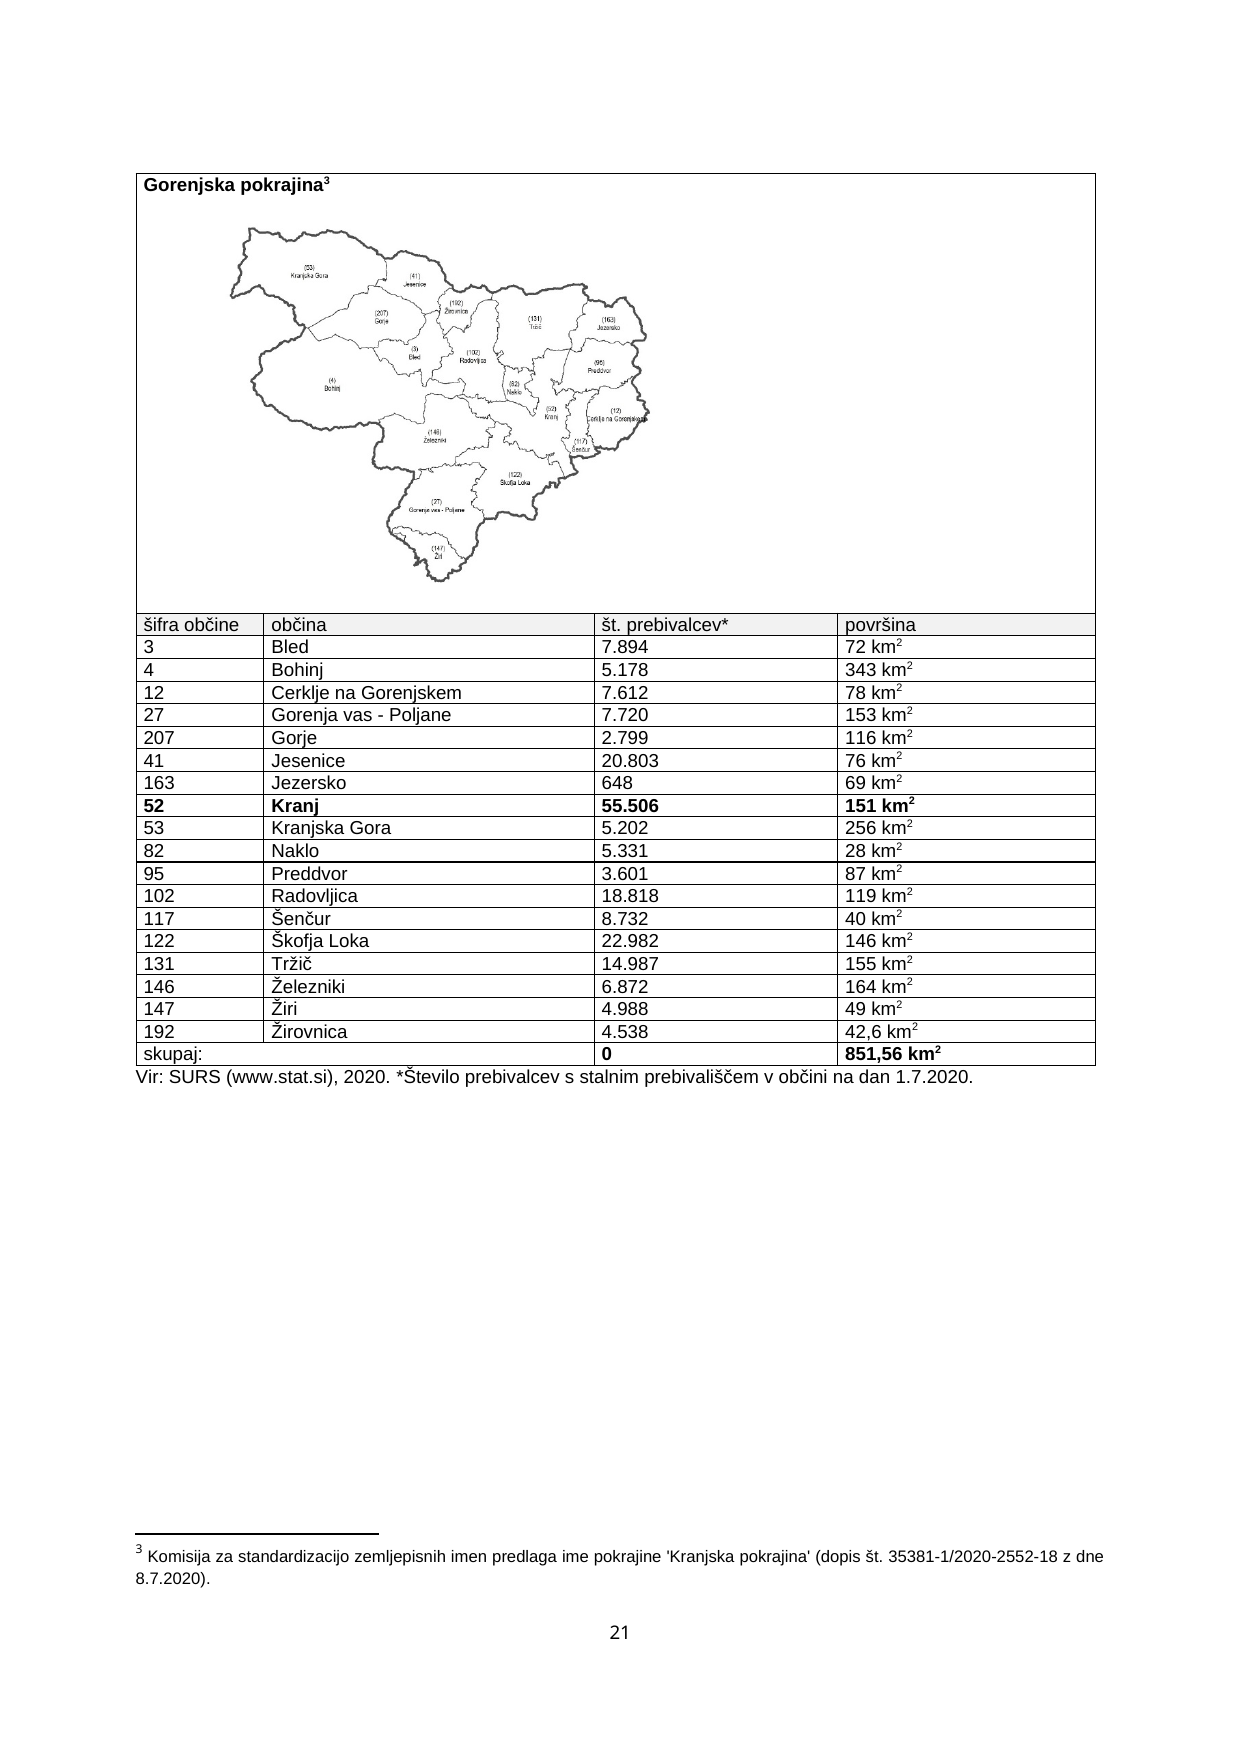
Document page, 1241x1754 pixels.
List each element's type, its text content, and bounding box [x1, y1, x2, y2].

table_cell Jezersko [264, 772, 594, 793]
table_cell Žirovnica [264, 1021, 594, 1042]
table_cell 82 [137, 840, 263, 861]
table_cell 146 km2 [838, 930, 1095, 952]
table_cell 164 km2 [838, 975, 1095, 997]
table_cell 146 [137, 975, 263, 997]
table_cell 163 [137, 772, 263, 793]
table_cell skupaj: [137, 1043, 594, 1065]
table_cell 76 km2 [838, 749, 1095, 771]
table_cell Gorenja vas - Poljane [264, 704, 594, 726]
table_cell 4.538 [595, 1021, 837, 1042]
table_cell Šenčur [264, 908, 594, 929]
table_cell šifra občine [137, 614, 263, 635]
table_cell Jesenice [264, 749, 594, 771]
table_cell 3 [137, 636, 263, 658]
table_cell Kranjska Gora [264, 817, 594, 839]
table_cell 119 km2 [838, 885, 1095, 907]
table_cell Železniki [264, 975, 594, 997]
table_cell 8.732 [595, 908, 837, 929]
table_cell 49 km2 [838, 998, 1095, 1019]
table_cell Škofja Loka [264, 930, 594, 952]
table_cell 12 [137, 682, 263, 703]
table_cell 72 km2 [838, 636, 1095, 658]
picture [143, 195, 736, 613]
table_cell 14.987 [595, 953, 837, 974]
table_cell občina [264, 614, 594, 635]
table_cell 69 km2 [838, 772, 1095, 793]
table_cell 102 [137, 885, 263, 907]
table_cell 42,6 km2 [838, 1021, 1095, 1042]
table_cell 155 km2 [838, 953, 1095, 974]
table_cell 78 km2 [838, 682, 1095, 703]
table_cell 41 [137, 749, 263, 771]
table_cell 343 km2 [838, 659, 1095, 681]
table_cell Tržič [264, 953, 594, 974]
table_cell 147 [137, 998, 263, 1019]
table_cell 117 [137, 908, 263, 929]
table_cell 116 km2 [838, 727, 1095, 748]
table_cell 87 km2 [838, 863, 1095, 884]
table_cell Gorje [264, 727, 594, 748]
table_cell 151 km2 [838, 795, 1095, 816]
table_cell Radovljica [264, 885, 594, 907]
table_cell 153 km2 [838, 704, 1095, 726]
table_cell 192 [137, 1021, 263, 1042]
table_cell 204.211 [595, 1043, 837, 1065]
table_cell 28 km2 [838, 840, 1095, 861]
table_cell 5.202 [595, 817, 837, 839]
table_cell 122 [137, 930, 263, 952]
table_cell 4 [137, 659, 263, 681]
table_cell 95 [137, 863, 263, 884]
table_cell 5.178 [595, 659, 837, 681]
table_cell 648 [595, 772, 837, 793]
table_cell 27 [137, 704, 263, 726]
table_header Gorenjska pokrajina [137, 174, 1095, 613]
table_cell 40 km2 [838, 908, 1095, 929]
table_cell 2.799 [595, 727, 837, 748]
table_cell 18.818 [595, 885, 837, 907]
table_cell št. prebivalcev* [595, 614, 837, 635]
table_cell Žiri [264, 998, 594, 1019]
table_cell Naklo [264, 840, 594, 861]
table_cell 55.506 [595, 795, 837, 816]
table_cell 3.601 [595, 863, 837, 884]
table_cell 207 [137, 727, 263, 748]
text Vir: SURS (www.stat.si), 2020. *Število prebivalcev s stalnim prebivališčem v občini na dan 1.7.2020. [135, 1066, 1105, 1087]
table_cell 52 [137, 795, 263, 816]
table_cell 6.872 [595, 975, 837, 997]
table_cell 53 [137, 817, 263, 839]
table_cell površina [838, 614, 1095, 635]
table_cell 2.144,6 km2 [838, 1043, 1095, 1065]
table_cell 5.331 [595, 840, 837, 861]
table_cell 4.988 [595, 998, 837, 1019]
table_cell 256 km2 [838, 817, 1095, 839]
table_cell Cerklje na Gorenjskem [264, 682, 594, 703]
table_cell Preddvor [264, 863, 594, 884]
table_cell 7.894 [595, 636, 837, 658]
table_cell 22.982 [595, 930, 837, 952]
table_cell 20.803 [595, 749, 837, 771]
table_cell 7.612 [595, 682, 837, 703]
table_cell Kranj [264, 795, 594, 816]
table_cell Bohinj [264, 659, 594, 681]
table_cell 131 [137, 953, 263, 974]
table_cell Bled [264, 636, 594, 658]
table_cell 7.720 [595, 704, 837, 726]
